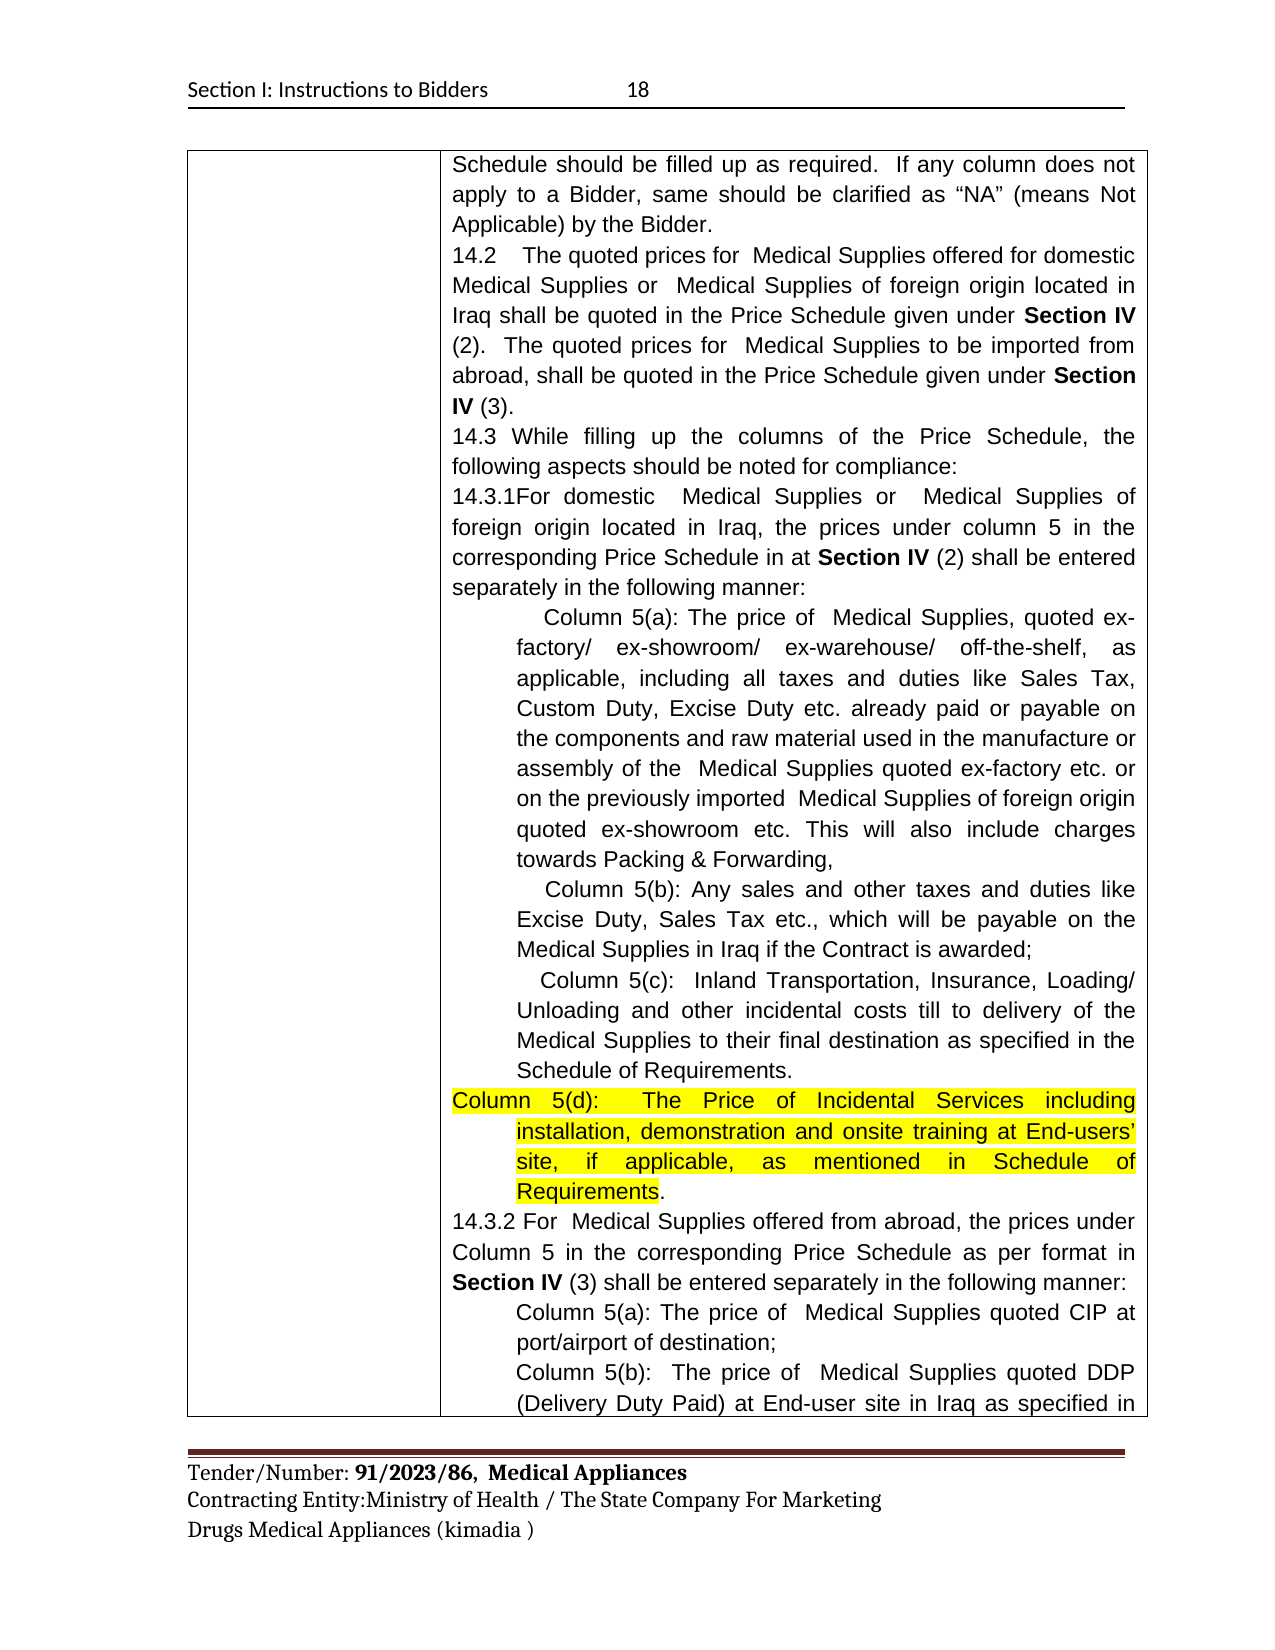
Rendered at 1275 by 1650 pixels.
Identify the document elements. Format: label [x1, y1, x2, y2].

table_cell [188, 151, 440, 1416]
table_cell [441, 151, 1147, 1416]
